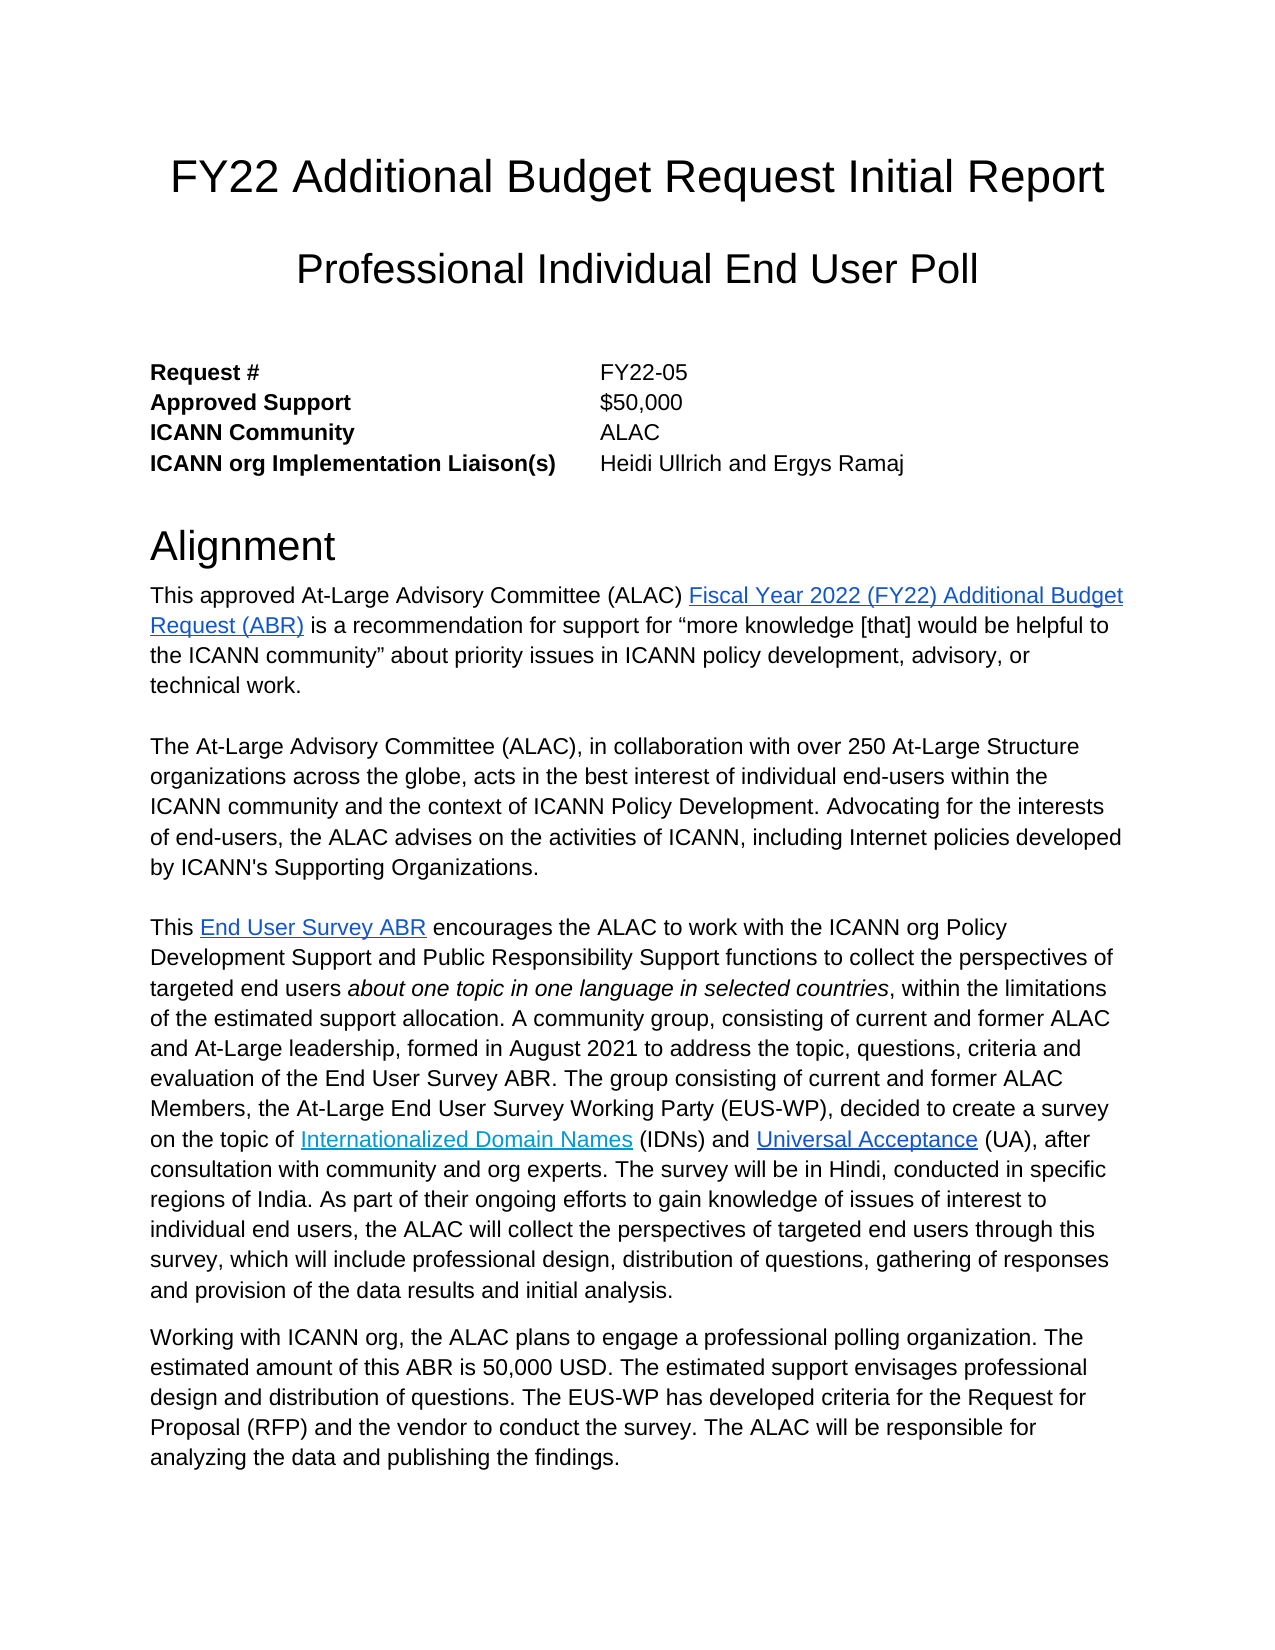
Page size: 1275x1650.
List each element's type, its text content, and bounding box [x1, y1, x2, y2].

text The At-Large Advisory Committee (ALAC), in collaboration with over 250 At-Large Structure organizations across the globe, acts in the best interest of individual end-users within the ICANN community and the context of ICANN Policy Development. Advocating for the interests of end-users, the ALAC advises on the activities of ICANN, including Internet policies developed by ICANN's Supporting Organizations. [150, 733, 1125, 880]
text ICANN Community ALAC [150, 419, 1125, 446]
text Approved Support $50,000 [150, 389, 1125, 416]
text This End User Survey ABR encourages the ALAC to work with the ICANN org Policy Development Support and Public Responsibility Support functions to collect the perspectives of targeted end users about one topic in one language in selected countries, within the limitations of the estimated support allocation. A community group, consisting of current and former ALAC and At-Large leadership, formed in August 2021 to address the topic, questions, criteria and evaluation of the End User Survey ABR. The group consisting of current and former ALAC Members, the At-Large End User Survey Working Party (EUS-WP), decided to create a survey on the topic of Internationalized Domain Names (IDNs) and Universal Acceptance (UA), after consultation with community and org experts. The survey will be in Hindi, conducted in specific regions of India. As part of their ongoing efforts to gain knowledge of issues of interest to individual end users, the ALAC will collect the perspectives of targeted end users through this survey, which will include professional design, distribution of questions, gathering of responses and provision of the data results and initial analysis. [150, 914, 1125, 1303]
text Working with ICANN org, the ALAC plans to engage a professional polling organization. The estimated amount of this ABR is 50,000 USD. The estimated support envisages professional design and distribution of questions. The EUS-WP has developed criteria for the Request for Proposal (RFP) and the vendor to conduct the survey. The ALAC will be responsible for analyzing the data and publishing the findings. [150, 1323, 1125, 1471]
text Request # FY22-05 [150, 359, 1125, 385]
text ICANN org Implementation Liaison(s) Heidi Ullrich and Ergys Ramaj [150, 449, 1125, 476]
text FY22 Additional Budget Request Initial Report [150, 150, 1125, 203]
subtitle Professional Individual End User Poll [150, 244, 1125, 292]
subtitle Alignment [150, 521, 1125, 569]
text This approved At-Large Advisory Committee (ALAC) Fiscal Year 2022 (FY22) Additional Budget Request (ABR) is a recommendation for support for “more knowledge [that] would be helpful to the ICANN community” about priority issues in ICANN policy development, advisory, or technical work. [150, 582, 1125, 699]
